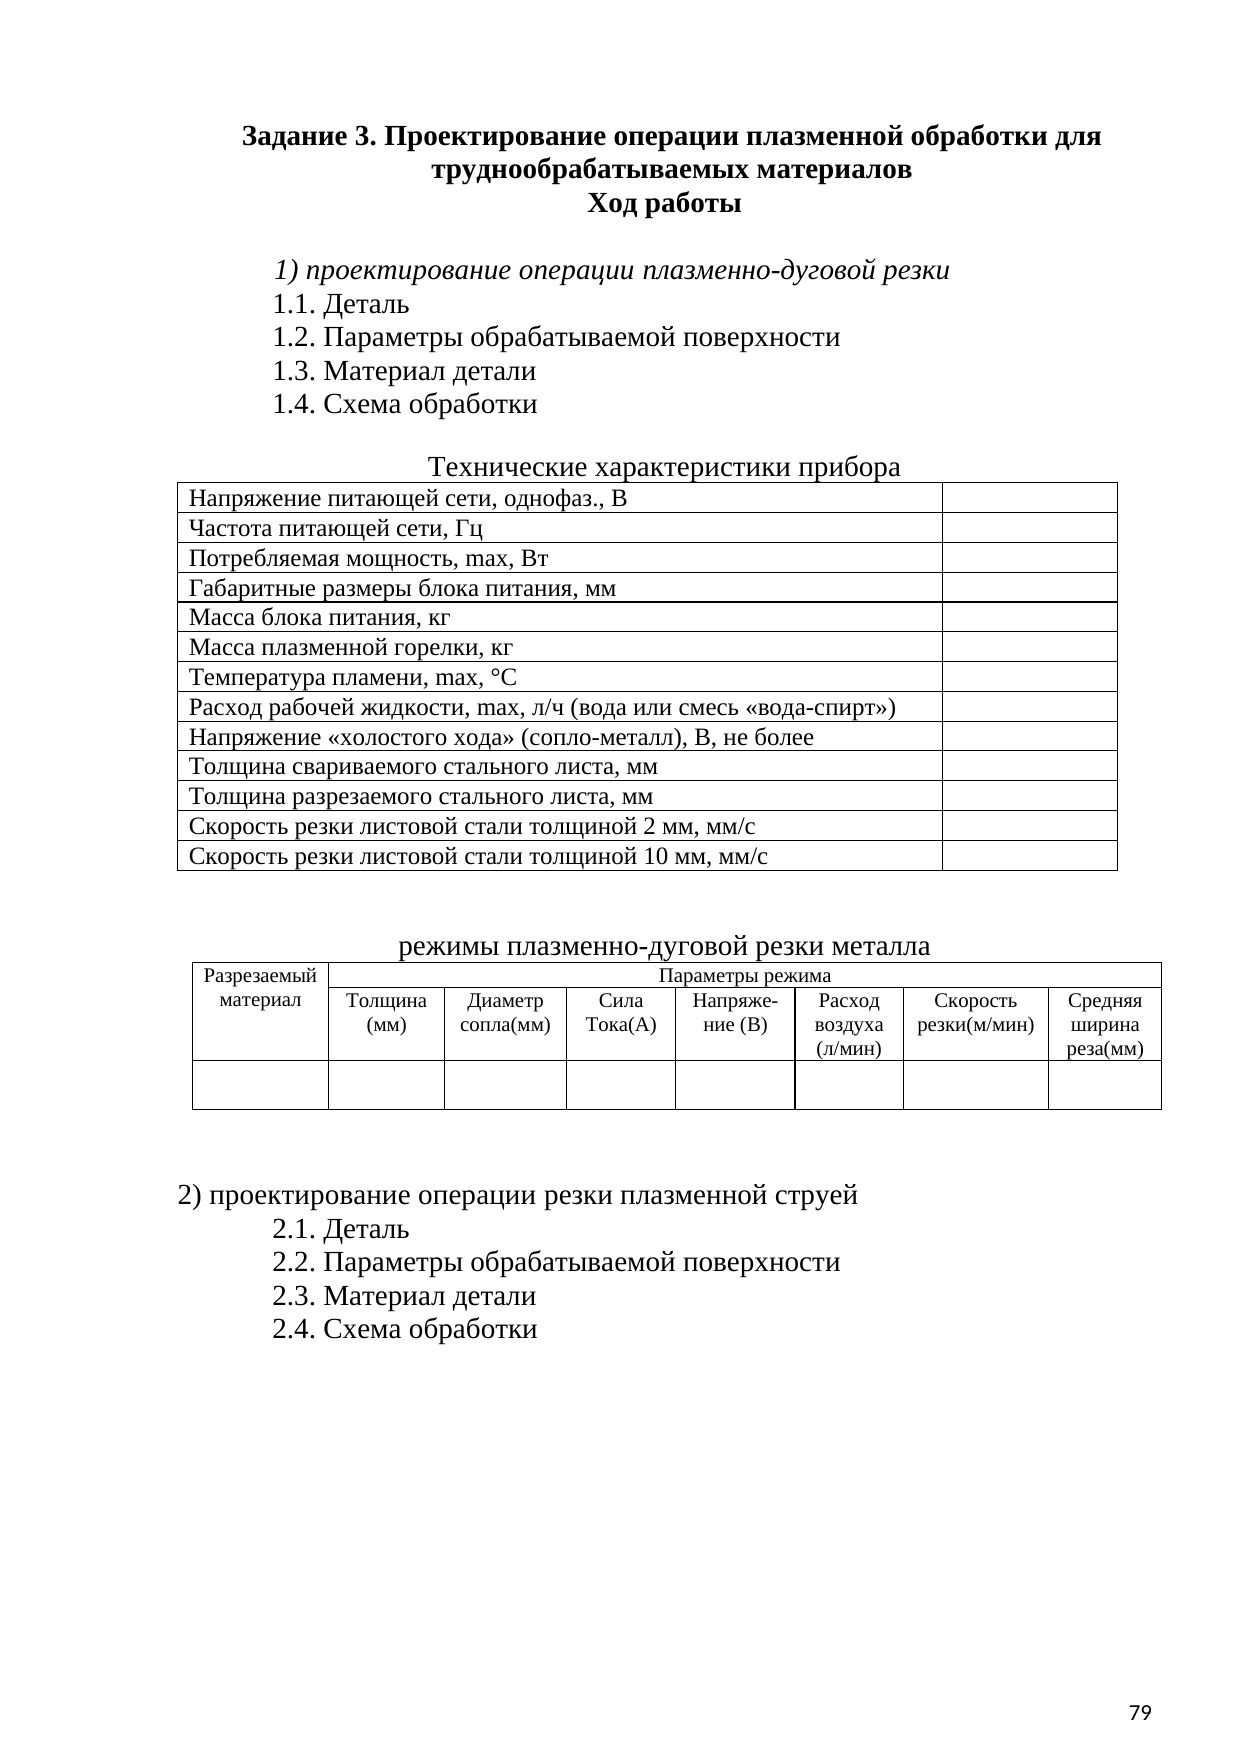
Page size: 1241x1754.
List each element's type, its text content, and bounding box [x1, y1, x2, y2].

table_cell [943, 632, 1117, 661]
text 1.4. Схема обработки [177, 386, 1152, 420]
table_cell [943, 573, 1117, 601]
text 1) проектирование операции плазменно-дуговой резки [274, 252, 1152, 286]
table_cell Температура пламени, max, °С [178, 662, 942, 691]
table_cell [796, 1061, 903, 1109]
table_cell Диаметр сопла(мм) [445, 988, 566, 1060]
table_cell Напряже- ние (В) [676, 988, 794, 1060]
text 2.2. Параметры обрабатываемой поверхности [177, 1244, 1152, 1278]
text 2.1. Деталь [177, 1211, 1152, 1244]
table_cell Расход воздуха (л/мин) [796, 988, 903, 1060]
table_cell [1049, 1061, 1161, 1109]
text 1.2. Параметры обрабатываемой поверхности [177, 319, 1152, 353]
table_cell [943, 692, 1117, 721]
table_cell Скорость резки листовой стали толщиной 10 мм, мм/с [178, 841, 942, 869]
table_cell Масса плазменной горелки, кг [178, 632, 942, 661]
text Ход работы [177, 185, 1152, 219]
table_cell Скорость резки(м/мин) [904, 988, 1048, 1060]
table_header [943, 483, 1117, 512]
table_cell Расход рабочей жидкости, max, л/ч (вода или смесь «вода-спирт») [178, 692, 942, 721]
table_cell [904, 1061, 1048, 1109]
table_cell Средняя ширина реза(мм) [1049, 988, 1161, 1060]
table_cell [943, 751, 1117, 780]
table_header Напряжение питающей сети, однофаз., В [178, 483, 942, 512]
table_cell [943, 543, 1117, 572]
table_cell [676, 1061, 794, 1109]
text 1.3. Материал детали [177, 353, 1152, 386]
table_cell Толщина разрезаемого стального листа, мм [178, 781, 942, 810]
text 2) проектирование операции резки плазменной струей [177, 1177, 1152, 1211]
table_cell Габаритные размеры блока питания, мм [178, 573, 942, 601]
table_cell Толщина свариваемого стального листа, мм [178, 751, 942, 780]
text Технические характеристики прибора [177, 449, 1152, 482]
text 2.3. Материал детали [177, 1278, 1152, 1311]
text Задание 3. Проектирование операции плазменной обработки для труднообрабатываемых материалов [192, 118, 1152, 185]
table_cell Толщина (мм) [329, 988, 444, 1060]
table_cell [943, 513, 1117, 542]
table_cell [567, 1061, 675, 1109]
table_cell Масса блока питания, кг [178, 603, 942, 631]
table_cell [329, 1061, 444, 1109]
table_cell Частота питающей сети, Гц [178, 513, 942, 542]
table_cell [943, 811, 1117, 840]
table_cell [943, 662, 1117, 691]
table_header Параметры режима [329, 963, 1161, 987]
table_cell Скорость резки листовой стали толщиной 2 мм, мм/с [178, 811, 942, 840]
table_cell [445, 1061, 566, 1109]
table_cell [943, 603, 1117, 631]
table_cell [943, 781, 1117, 810]
text режимы плазменно-дуговой резки металла [177, 928, 1152, 962]
table_cell Потребляемая мощность, max, Вт [178, 543, 942, 572]
table_header Разрезаемый материал [193, 963, 328, 1060]
table_cell Сила Тока(А) [567, 988, 675, 1060]
text 2.4. Схема обработки [177, 1311, 1152, 1345]
table_cell [943, 841, 1117, 869]
table_cell Напряжение «холостого хода» (сопло-металл), В, не более [178, 722, 942, 750]
text 1.1. Деталь [177, 286, 1152, 319]
table_cell [193, 1061, 328, 1109]
table_cell [943, 722, 1117, 750]
